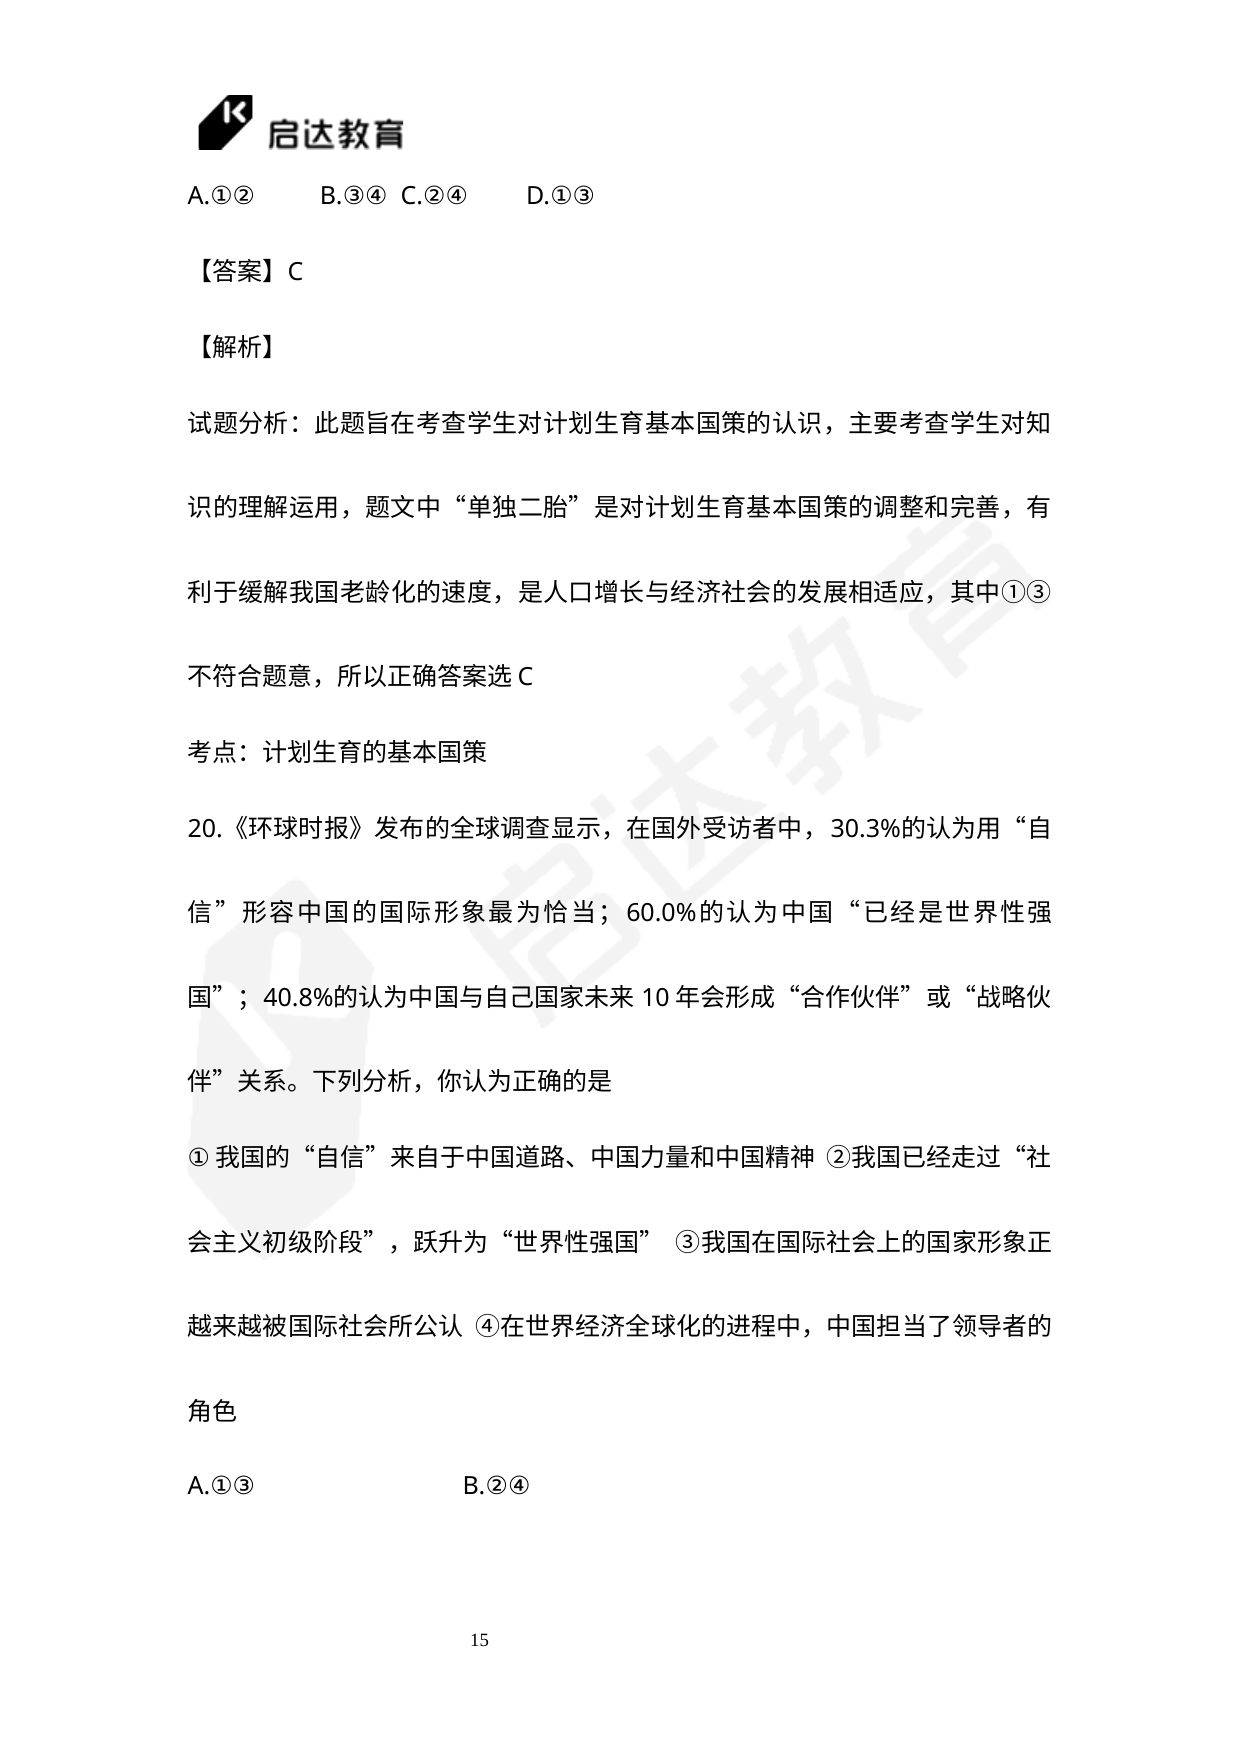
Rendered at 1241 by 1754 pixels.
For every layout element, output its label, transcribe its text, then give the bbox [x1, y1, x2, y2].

text 20.《环球时报》发布的全球调查显示，在国外受访者中，30.3%的认为用“自信”形容中国的国际形象最为恰当；60.0%的认为中国“已经是世界性强国”；40.8%的认为中国与自己国家未来10年会形成“合作伙伴”或“战略伙伴”关系。下列分析，你认为正确的是 [187, 794, 1053, 1112]
text 【答案】C [187, 237, 1053, 302]
text A.①② B.③④ C.②④ D.①③ [187, 162, 1053, 227]
text 【解析】 [187, 313, 1053, 378]
text 试题分析：此题旨在考查学生对计划生育基本国策的认识，主要考查学生对知识的理解运用，题文中“单独二胎”是对计划生育基本国策的调整和完善，有利于缓解我国老龄化的速度，是人口增长与经济社会的发展相适应，其中①③不符合题意，所以正确答案选C [187, 389, 1053, 707]
text ①我国的“自信”来自于中国道路、中国力量和中国精神 ②我国已经走过“社会主义初级阶段”，跃升为“世界性强国” ③我国在国际社会上的国家形象正越来越被国际社会所公认 ④在世界经济全球化的进程中，中国担当了领导者的角色 [187, 1123, 1053, 1442]
picture [198, 95, 404, 150]
text A.①③ B.②④ [187, 1452, 1053, 1517]
text 考点：计划生育的基本国策 [187, 718, 1053, 783]
